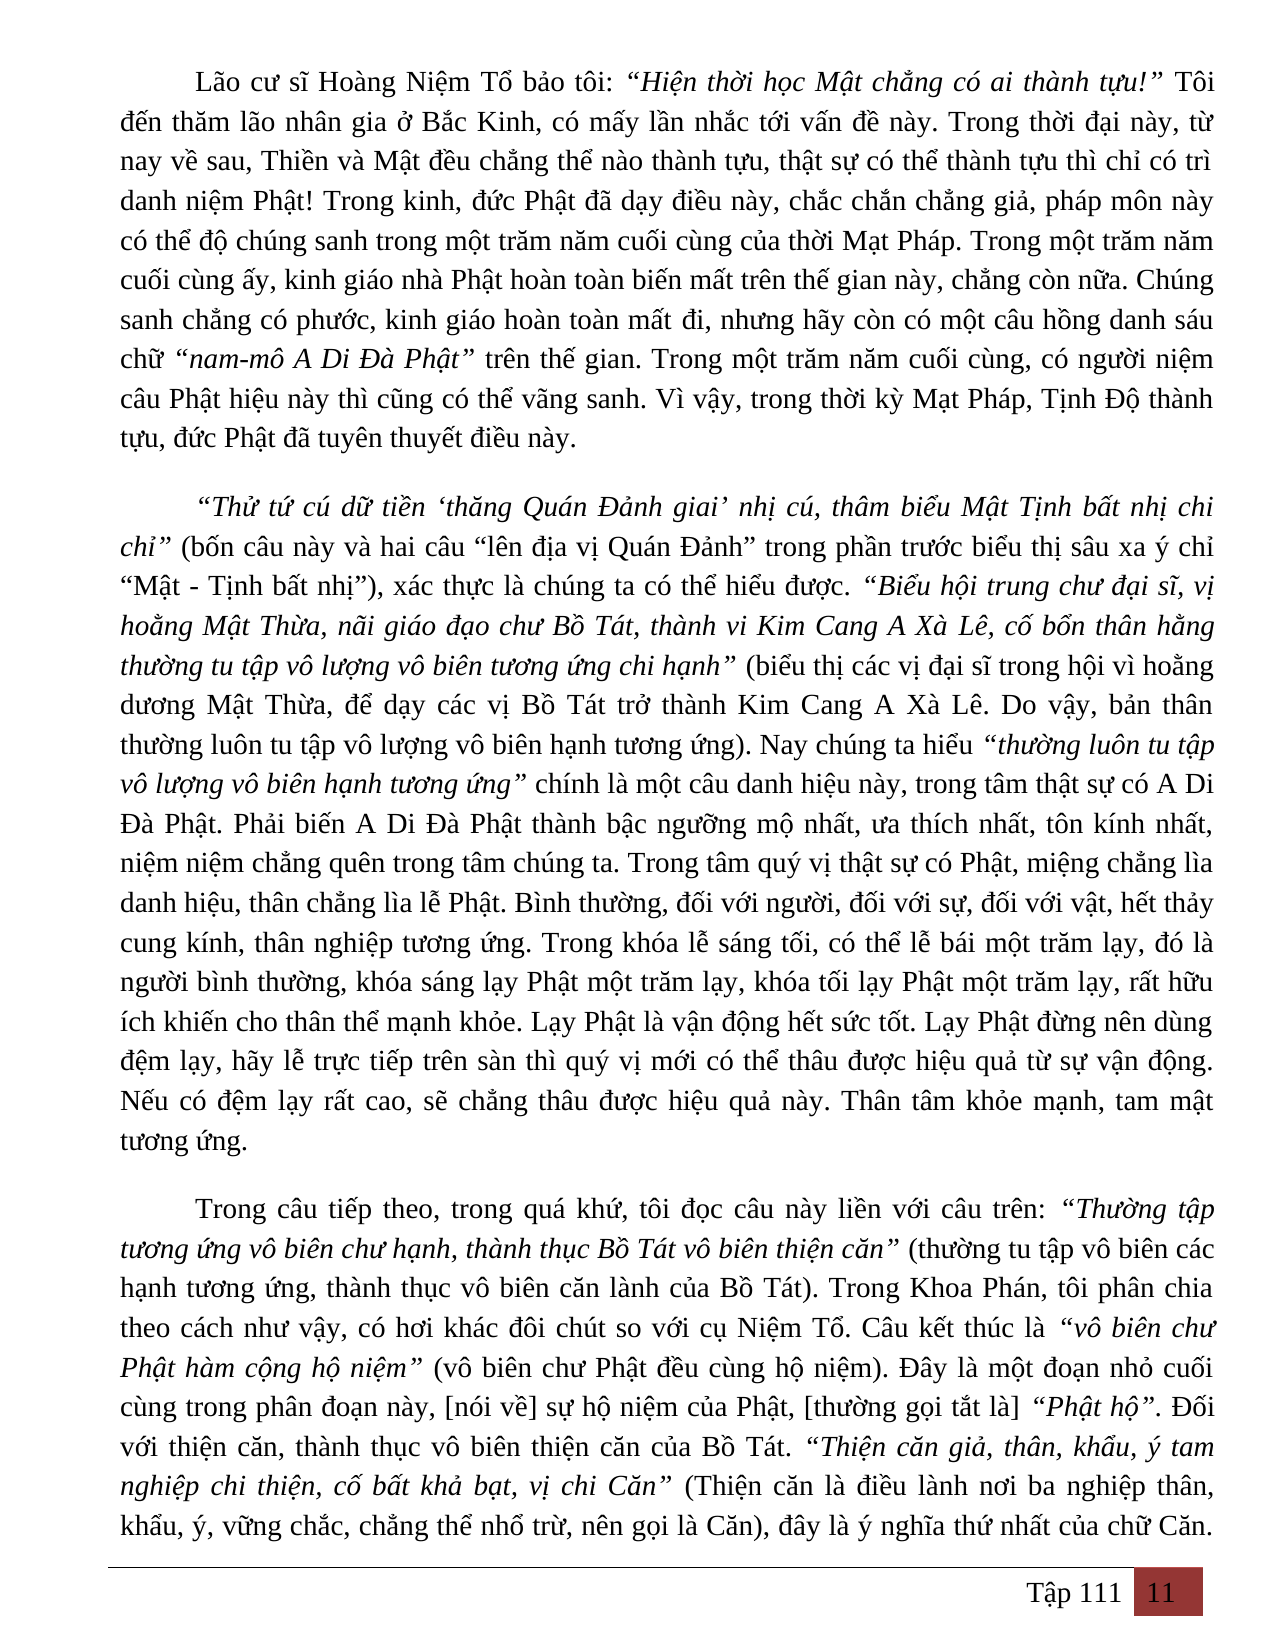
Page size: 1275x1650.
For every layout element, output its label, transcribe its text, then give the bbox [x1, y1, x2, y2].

text Lão cư sĩ Hoàng Niệm Tổ bảo tôi: “Hiện thời học Mật chẳng có ai thành tựu!” Tôi đến thăm lão nhân gia ở Bắc Kinh, có mấy lần nhắc tới vấn đề này. Trong thời đại này, từ nay về sau, Thiền và Mật đều chẳng thể nào thành tựu, thật sự có thể thành tựu thì chỉ có trì danh niệm Phật! Trong kinh, đức Phật đã dạy điều này, chắc chắn chẳng giả, pháp môn này có thể độ chúng sanh trong một trăm năm cuối cùng của thời Mạt Pháp. Trong một trăm năm cuối cùng ấy, kinh giáo nhà Phật hoàn toàn biến mất trên thế gian này, chẳng còn nữa. Chúng sanh chẳng có phước, kinh giáo hoàn toàn mất đi, nhưng hãy còn có một câu hồng danh sáu chữ “nam-mô A Di Đà Phật” trên thế gian. Trong một trăm năm cuối cùng, có người niệm câu Phật hiệu này thì cũng có thể vãng sanh. Vì vậy, trong thời kỳ Mạt Pháp, Tịnh Độ thành tựu, đức Phật đã tuyên thuyết điều này. [120, 60, 1215, 456]
text “Thử tứ cú dữ tiền ‘thăng Quán Đảnh giai’ nhị cú, thâm biểu Mật Tịnh bất nhị chi chỉ” (bốn câu này và hai câu “lên địa vị Quán Đảnh” trong phần trước biểu thị sâu xa ý chỉ “Mật - Tịnh bất nhị”), xác thực là chúng ta có thể hiểu được. “Biểu hội trung chư đại sĩ, vị hoằng Mật Thừa, nãi giáo đạo chư Bồ Tát, thành vi Kim Cang A Xà Lê, cố bổn thân hằng thường tu tập vô lượng vô biên tương ứng chi hạnh” (biểu thị các vị đại sĩ trong hội vì hoằng dương Mật Thừa, để dạy các vị Bồ Tát trở thành Kim Cang A Xà Lê. Do vậy, bản thân thường luôn tu tập vô lượng vô biên hạnh tương ứng). Nay chúng ta hiểu “thường luôn tu tập vô lượng vô biên hạnh tương ứng” chính là một câu danh hiệu này, trong tâm thật sự có A Di Đà Phật. Phải biến A Di Đà Phật thành bậc ngưỡng mộ nhất, ưa thích nhất, tôn kính nhất, niệm niệm chẳng quên trong tâm chúng ta. Trong tâm quý vị thật sự có Phật, miệng chẳng lìa danh hiệu, thân chẳng lìa lễ Phật. Bình thường, đối với người, đối với sự, đối với vật, hết thảy cung kính, thân nghiệp tương ứng. Trong khóa lễ sáng tối, có thể lễ bái một trăm lạy, đó là người bình thường, khóa sáng lạy Phật một trăm lạy, khóa tối lạy Phật một trăm lạy, rất hữu ích khiến cho thân thể mạnh khỏe. Lạy Phật là vận động hết sức tốt. Lạy Phật đừng nên dùng đệm lạy, hãy lễ trực tiếp trên sàn thì quý vị mới có thể thâu được hiệu quả từ sự vận động. Nếu có đệm lạy rất cao, sẽ chẳng thâu được hiệu quả này. Thân tâm khỏe mạnh, tam mật tương ứng. [120, 485, 1215, 1158]
